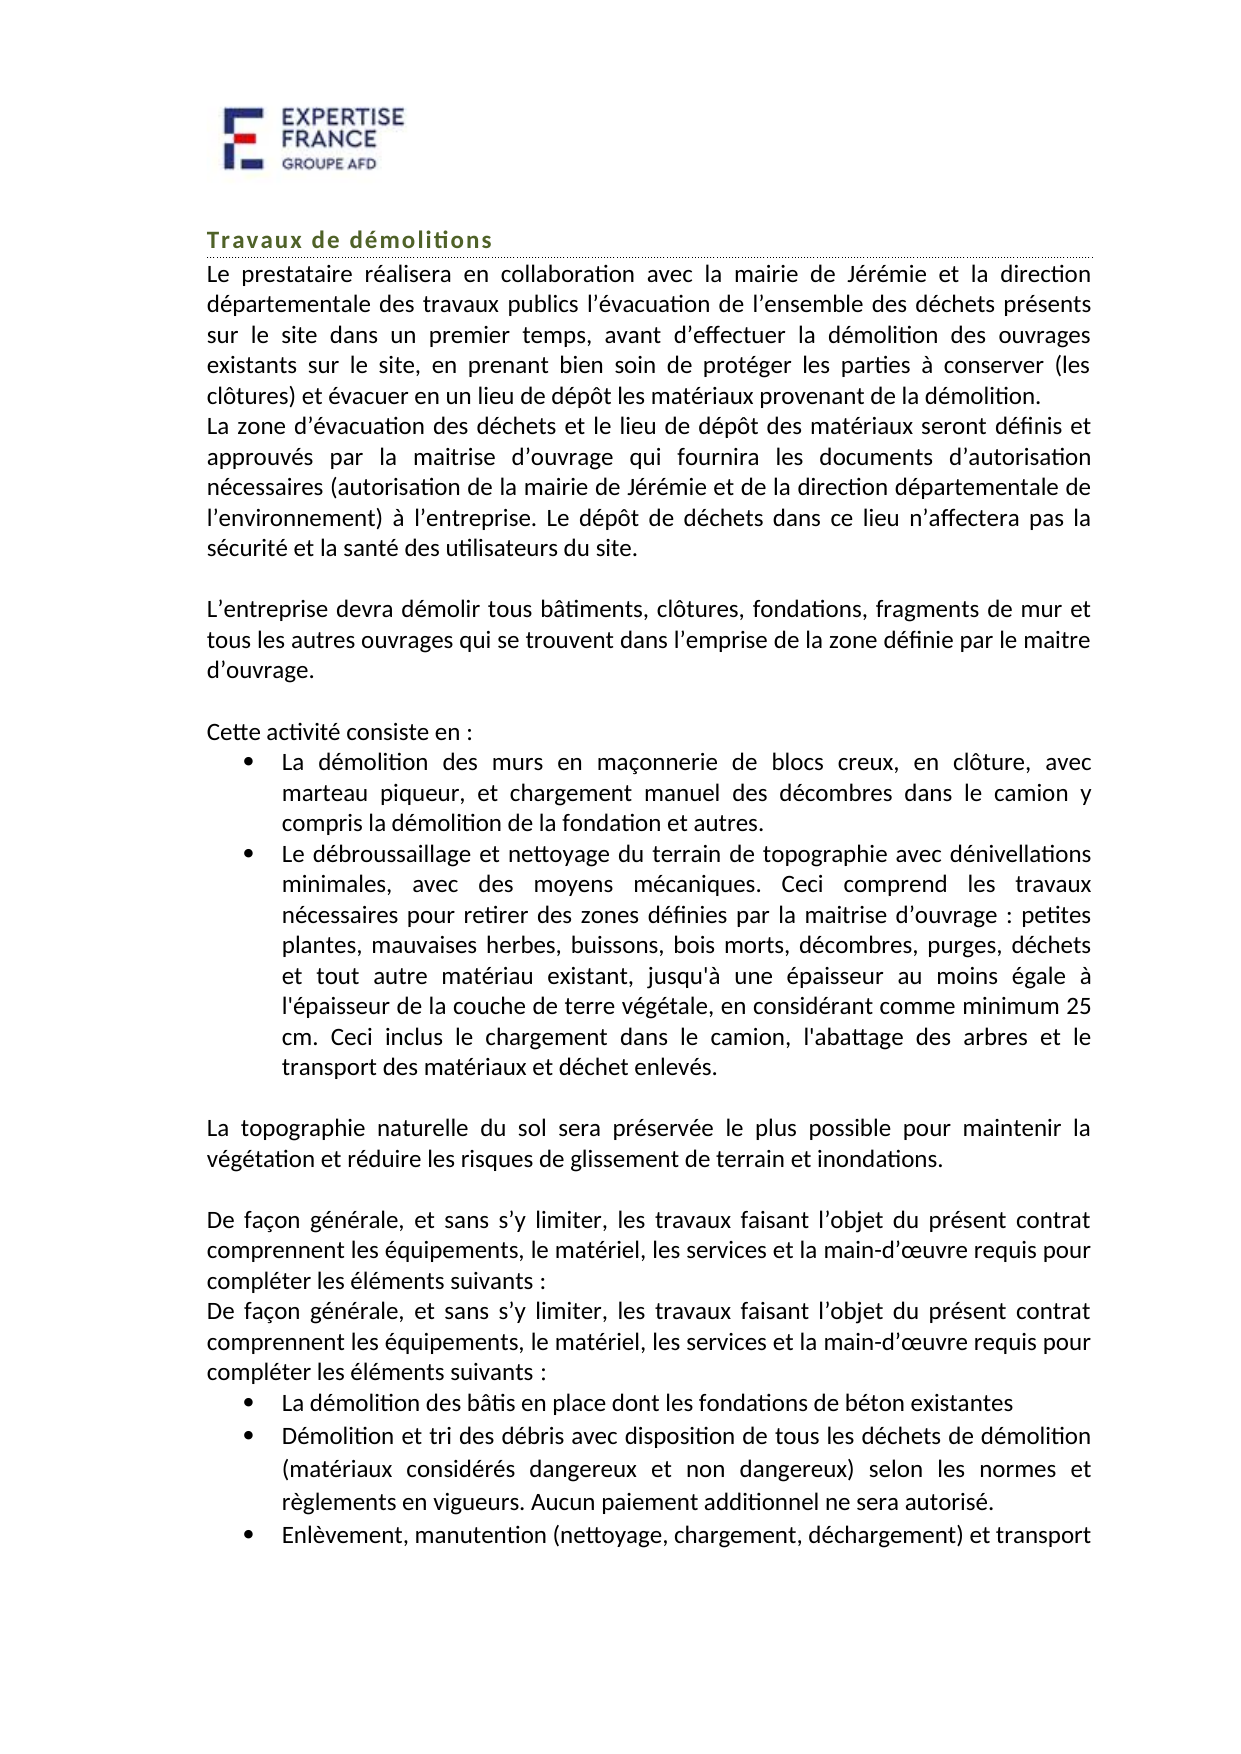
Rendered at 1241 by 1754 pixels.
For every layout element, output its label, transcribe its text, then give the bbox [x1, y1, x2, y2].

text Le prestataire réalisera en collaboration avec la mairie de Jérémie et la direction départementale des travaux publics l’évacuation de l’ensemble des déchets présents sur le site dans un premier temps, avant d’effectuer la démolition des ouvrages existants sur le site, en prenant bien soin de protéger les parties à conserver (les clôtures) et évacuer en un lieu de dépôt les matériaux provenant de la démolition. [207, 258, 1093, 410]
text La zone d’évacuation des déchets et le lieu de dépôt des matériaux seront définis et approuvés par la maitrise d’ouvrage qui fournira les documents d’autorisation nécessaires (autorisation de la mairie de Jérémie et de la direction départementale de l’environnement) à l’entreprise. Le dépôt de déchets dans ce lieu n’affectera pas la sécurité et la santé des utilisateurs du site. [207, 410, 1093, 563]
list Le débroussaillage et nettoyage du terrain de topographie avec dénivellations minimales, avec des moyens mécaniques. Ceci comprend les travaux nécessaires pour retirer des zones définies par la maitrise d’ouvrage : petites plantes, mauvaises herbes, buissons, bois morts, décombres, purges, déchets et tout autre matériau existant, jusqu'à une épaisseur au moins égale à l'épaisseur de la couche de terre végétale, en considérant comme minimum 25 cm. Ceci inclus le chargement dans le camion, l'abattage des arbres et le transport des matériaux et déchet enlevés. [244, 838, 1093, 1082]
text La topographie naturelle du sol sera préservée le plus possible pour maintenir la végétation et réduire les risques de glissement de terrain et inondations. [207, 1112, 1093, 1173]
text L’entreprise devra démolir tous bâtiments, clôtures, fondations, fragments de mur et tous les autres ouvrages qui se trouvent dans l’emprise de la zone définie par le maitre d’ouvrage. [207, 593, 1093, 685]
list Enlèvement, manutention (nettoyage, chargement, déchargement) et transport [244, 1519, 1093, 1549]
list La démolition des murs en maçonnerie de blocs creux, en clôture, avec marteau piqueur, et chargement manuel des décombres dans le camion y compris la démolition de la fondation et autres. [244, 746, 1093, 838]
text De façon générale, et sans s’y limiter, les travaux faisant l’objet du présent contrat comprennent les équipements, le matériel, les services et la main-d’œuvre requis pour compléter les éléments suivants : [207, 1296, 1093, 1387]
text Cette activité consiste en : [207, 716, 1093, 746]
list La démolition des bâtis en place dont les fondations de béton existantes [244, 1387, 1093, 1418]
text De façon générale, et sans s’y limiter, les travaux faisant l’objet du présent contrat comprennent les équipements, le matériel, les services et la main-d’œuvre requis pour compléter les éléments suivants : [207, 1204, 1093, 1296]
picture [206, 82, 426, 194]
list Démolition et tri des débris avec disposition de tous les déchets de démolition (matériaux considérés dangereux et non dangereux) selon les normes et règlements en vigueurs. Aucun paiement additionnel ne sera autorisé. [244, 1420, 1093, 1516]
text Travaux de démolitions [207, 224, 1093, 258]
